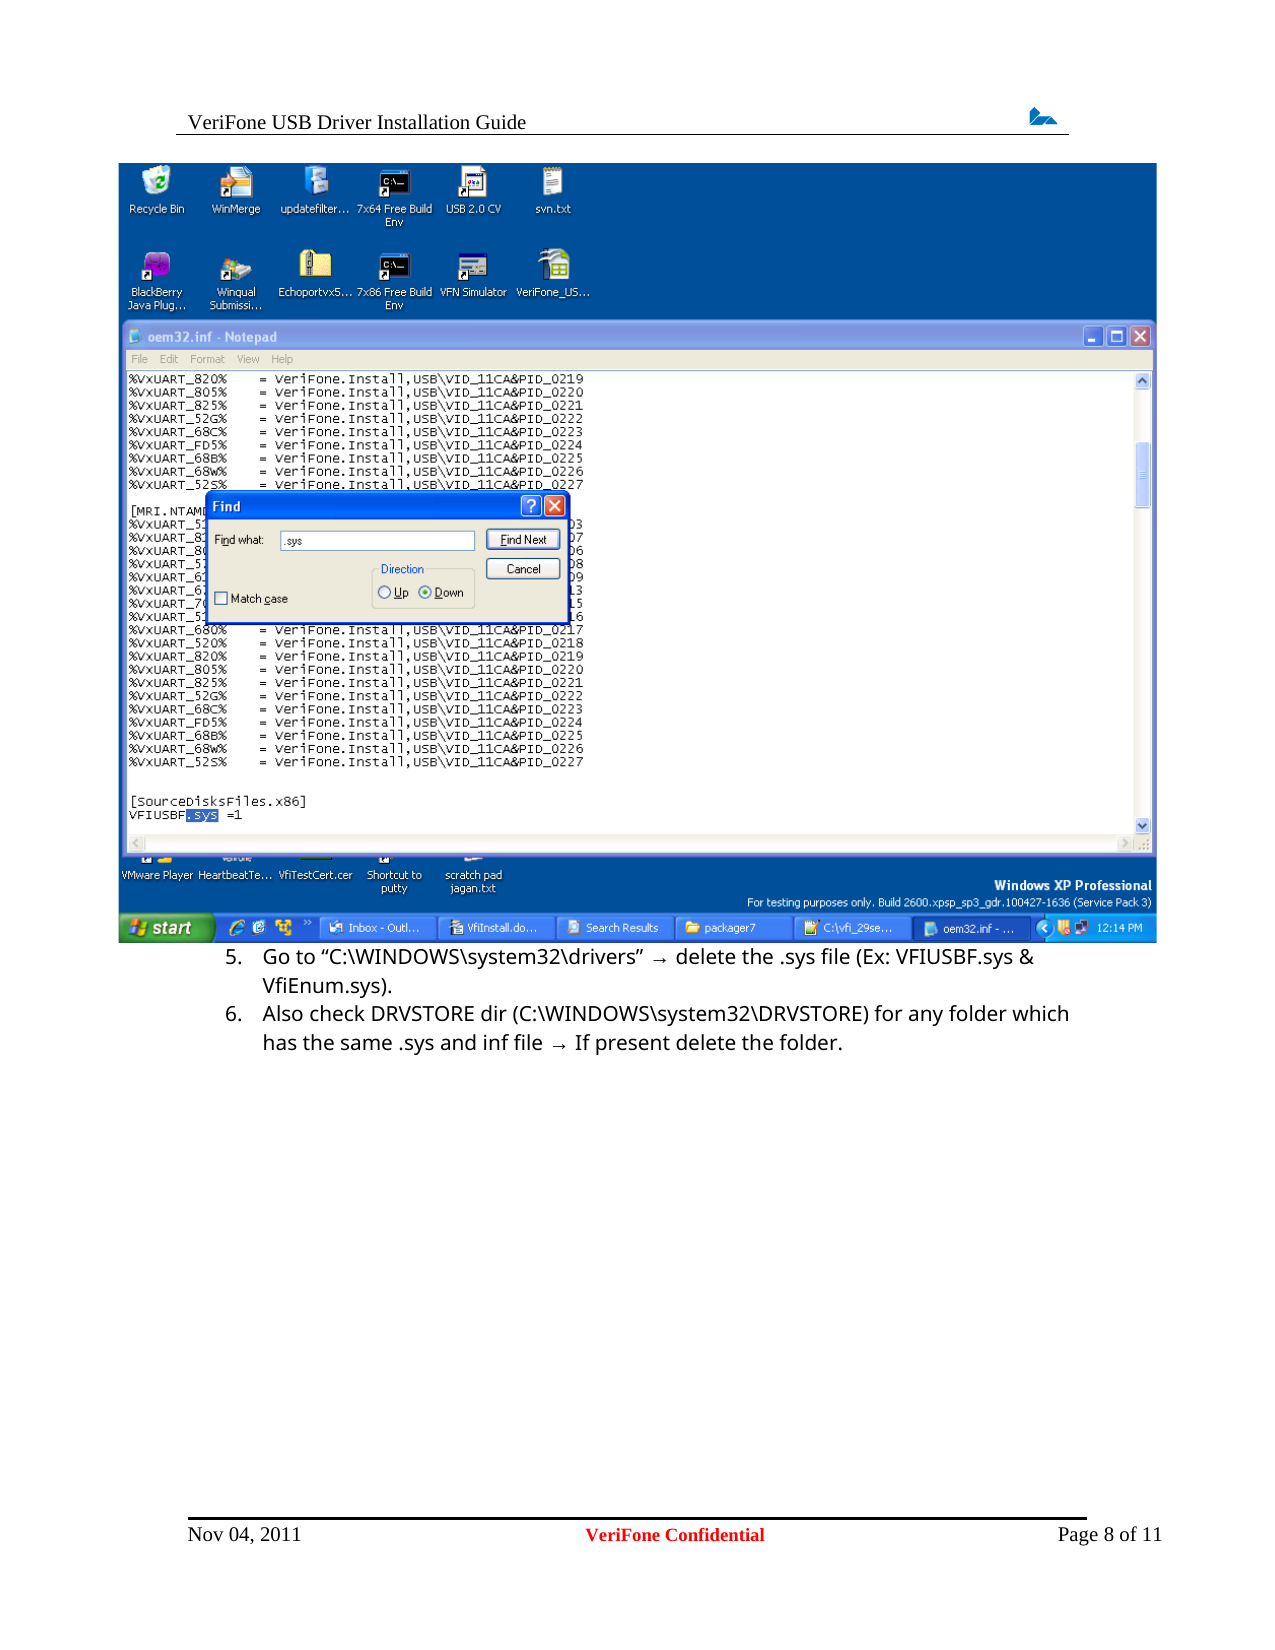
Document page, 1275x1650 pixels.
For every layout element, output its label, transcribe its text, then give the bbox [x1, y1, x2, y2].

picture [1029, 105, 1058, 125]
list Go to “C:\WINDOWS\system32\drivers” → delete the .sys file (Ex: VFIUSBF.sys & VfiEnum.sys). [225, 943, 1087, 999]
picture [118, 163, 1157, 943]
list Also check DRVSTORE dir (C:\WINDOWS\system32\DRVSTORE) for any folder which has the same .sys and inf file → If present delete the folder. [225, 999, 1087, 1056]
